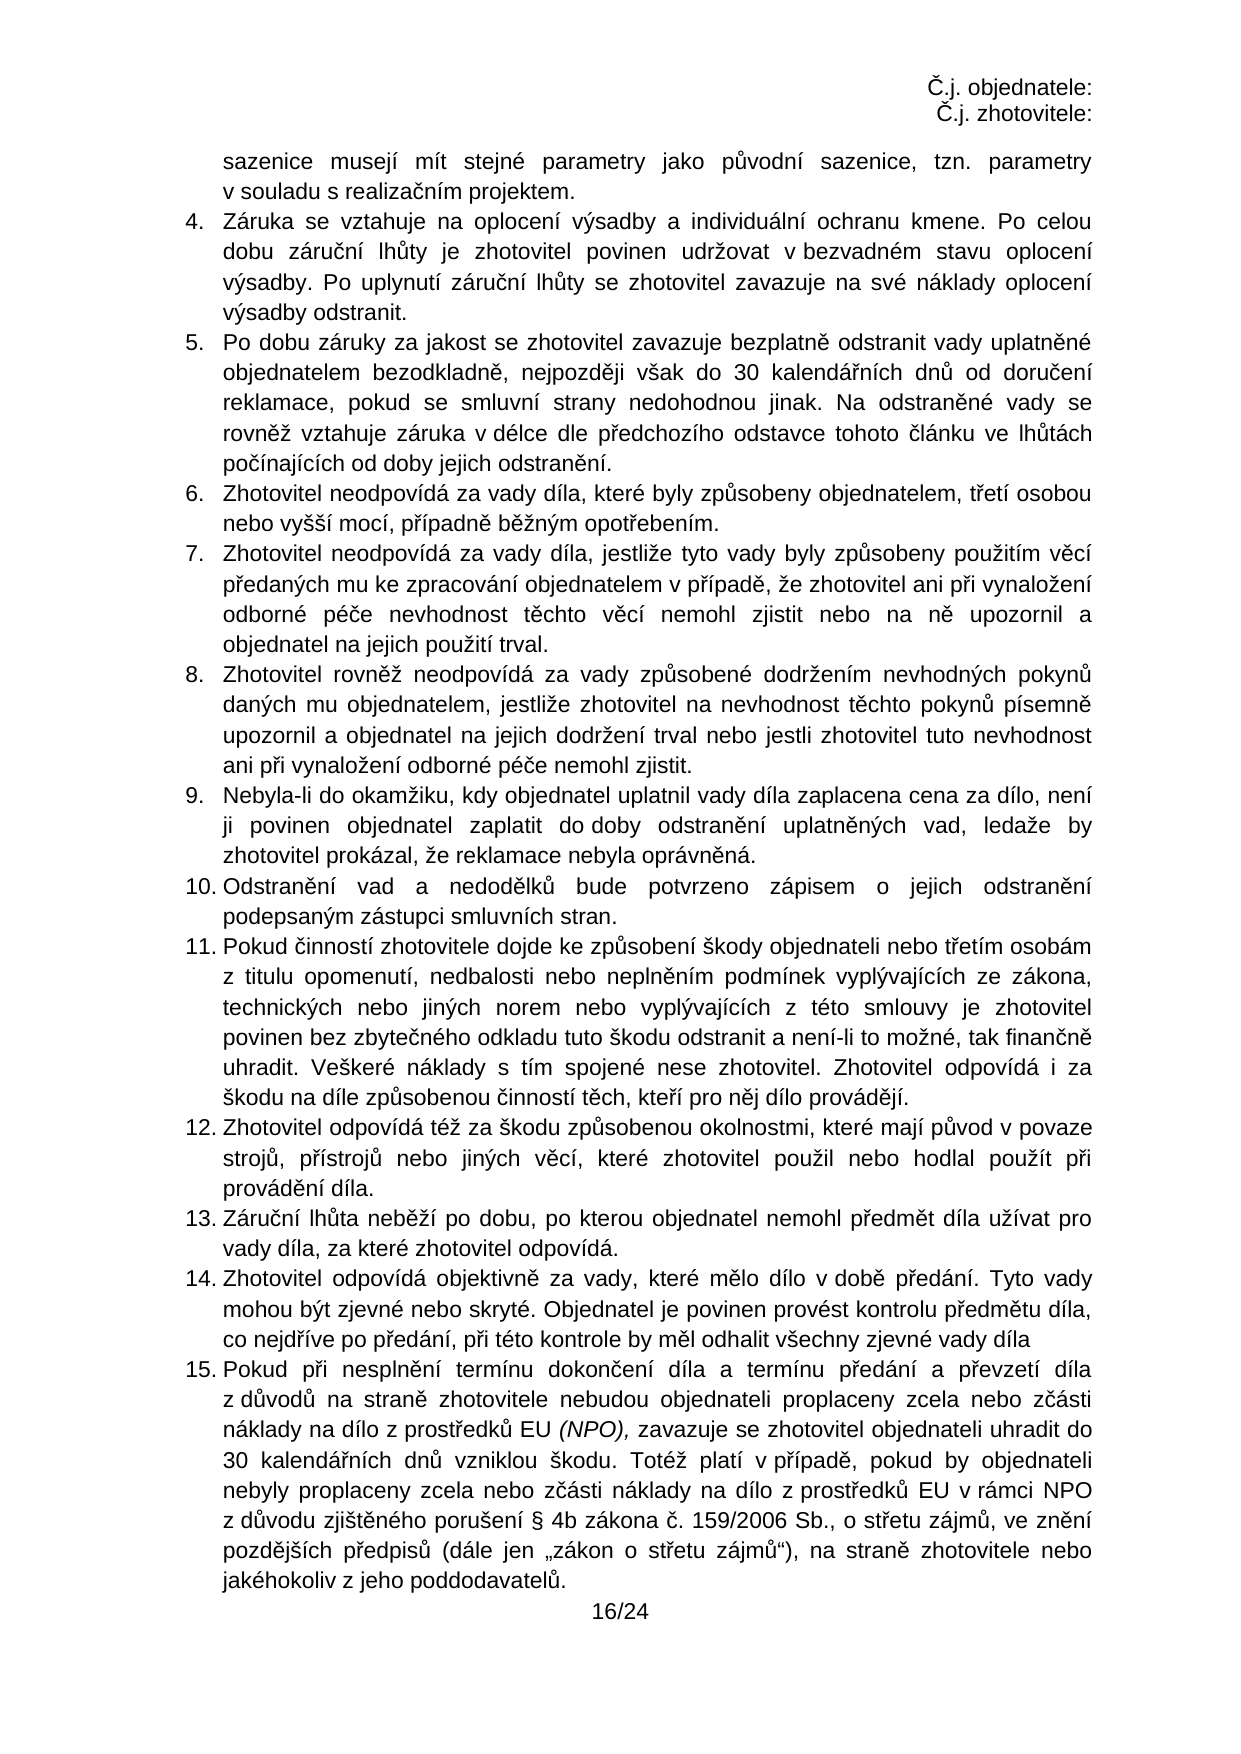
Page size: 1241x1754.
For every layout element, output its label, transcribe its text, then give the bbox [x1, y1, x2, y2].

list Po dobu záruky za jakost se zhotovitel zavazuje bezplatně odstranit vady uplatněné objednatelem bezodkladně, nejpozději však do 30 kalendářních dnů od doručení reklamace, pokud se smluvní strany nedohodnou jinak. Na odstraněné vady se rovněž vztahuje záruka v délce dle předchozího odstavce tohoto článku ve lhůtách počínajících od doby jejich odstranění. [185, 329, 1093, 476]
list Pokud činností zhotovitele dojde ke způsobení škody objednateli nebo třetím osobám z titulu opomenutí, nedbalosti nebo neplněním podmínek vyplývajících ze zákona, technických nebo jiných norem nebo vyplývajících z této smlouvy je zhotovitel povinen bez zbytečného odkladu tuto škodu odstranit a není-li to možné, tak finančně uhradit. Veškeré náklady s tím spojené nese zhotovitel. Zhotovitel odpovídá i za škodu na díle způsobenou činností těch, kteří pro něj dílo provádějí. [185, 933, 1093, 1110]
list Zhotovitel rovněž neodpovídá za vady způsobené dodržením nevhodných pokynů daných mu objednatelem, jestliže zhotovitel na nevhodnost těchto pokynů písemně upozornil a objednatel na jejich dodržení trval nebo jestli zhotovitel tuto nevhodnost ani při vynaložení odborné péče nemohl zjistit. [185, 661, 1093, 778]
list Nebyla-li do okamžiku, kdy objednatel uplatnil vady díla zaplacena cena za dílo, není ji povinen objednatel zaplatit do doby odstranění uplatněných vad, ledaže by zhotovitel prokázal, že reklamace nebyla oprávněná. [185, 782, 1093, 869]
list Zhotovitel neodpovídá za vady díla, jestliže tyto vady byly způsobeny použitím věcí předaných mu ke zpracování objednatelem v případě, že zhotovitel ani při vynaložení odborné péče nevhodnost těchto věcí nemohl zjistit nebo na ně upozornil a objednatel na jejich použití trval. [185, 540, 1093, 657]
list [185, 148, 1093, 204]
list Zhotovitel odpovídá též za škodu způsobenou okolnostmi, které mají původ v povaze strojů, přístrojů nebo jiných věcí, které zhotovitel použil nebo hodlal použít při provádění díla. [185, 1114, 1093, 1201]
list Záruka se vztahuje na oplocení výsadby a individuální ochranu kmene. Po celou dobu záruční lhůty je zhotovitel povinen udržovat v bezvadném stavu oplocení výsadby. Po uplynutí záruční lhůty se zhotovitel zavazuje na své náklady oplocení výsadby odstranit. [185, 208, 1093, 325]
list Zhotovitel odpovídá objektivně za vady, které mělo dílo v době předání. Tyto vady mohou být zjevné nebo skryté. Objednatel je povinen provést kontrolu předmětu díla, co nejdříve po předání, při této kontrole by měl odhalit všechny zjevné vady díla [185, 1265, 1093, 1352]
list Zhotovitel neodpovídá za vady díla, které byly způsobeny objednatelem, třetí osobou nebo vyšší mocí, případně běžným opotřebením. [185, 480, 1093, 536]
list Odstranění vad a nedodělků bude potvrzeno zápisem o jejich odstranění podepsaným zástupci smluvních stran. [185, 873, 1093, 929]
list Pokud při nesplnění termínu dokončení díla a termínu předání a převzetí díla z důvodů na straně zhotovitele nebudou objednateli proplaceny zcela nebo zčásti náklady na dílo z prostředků EU (NPO), zavazuje se zhotovitel objednateli uhradit do 30 kalendářních dnů vzniklou škodu. Totéž platí v případě, pokud by objednateli nebyly proplaceny zcela nebo zčásti náklady na dílo z prostředků EU v rámci NPO z důvodu zjištěného porušení § 4b zákona č. 159/2006 Sb., o střetu zájmů, ve znění pozdějších předpisů (dále jen „zákon o střetu zájmů“), na straně zhotovitele nebo jakéhokoliv z jeho poddodavatelů. [185, 1356, 1093, 1594]
list Záruční lhůta neběží po dobu, po kterou objednatel nemohl předmět díla užívat pro vady díla, za které zhotovitel odpovídá. [185, 1205, 1093, 1261]
